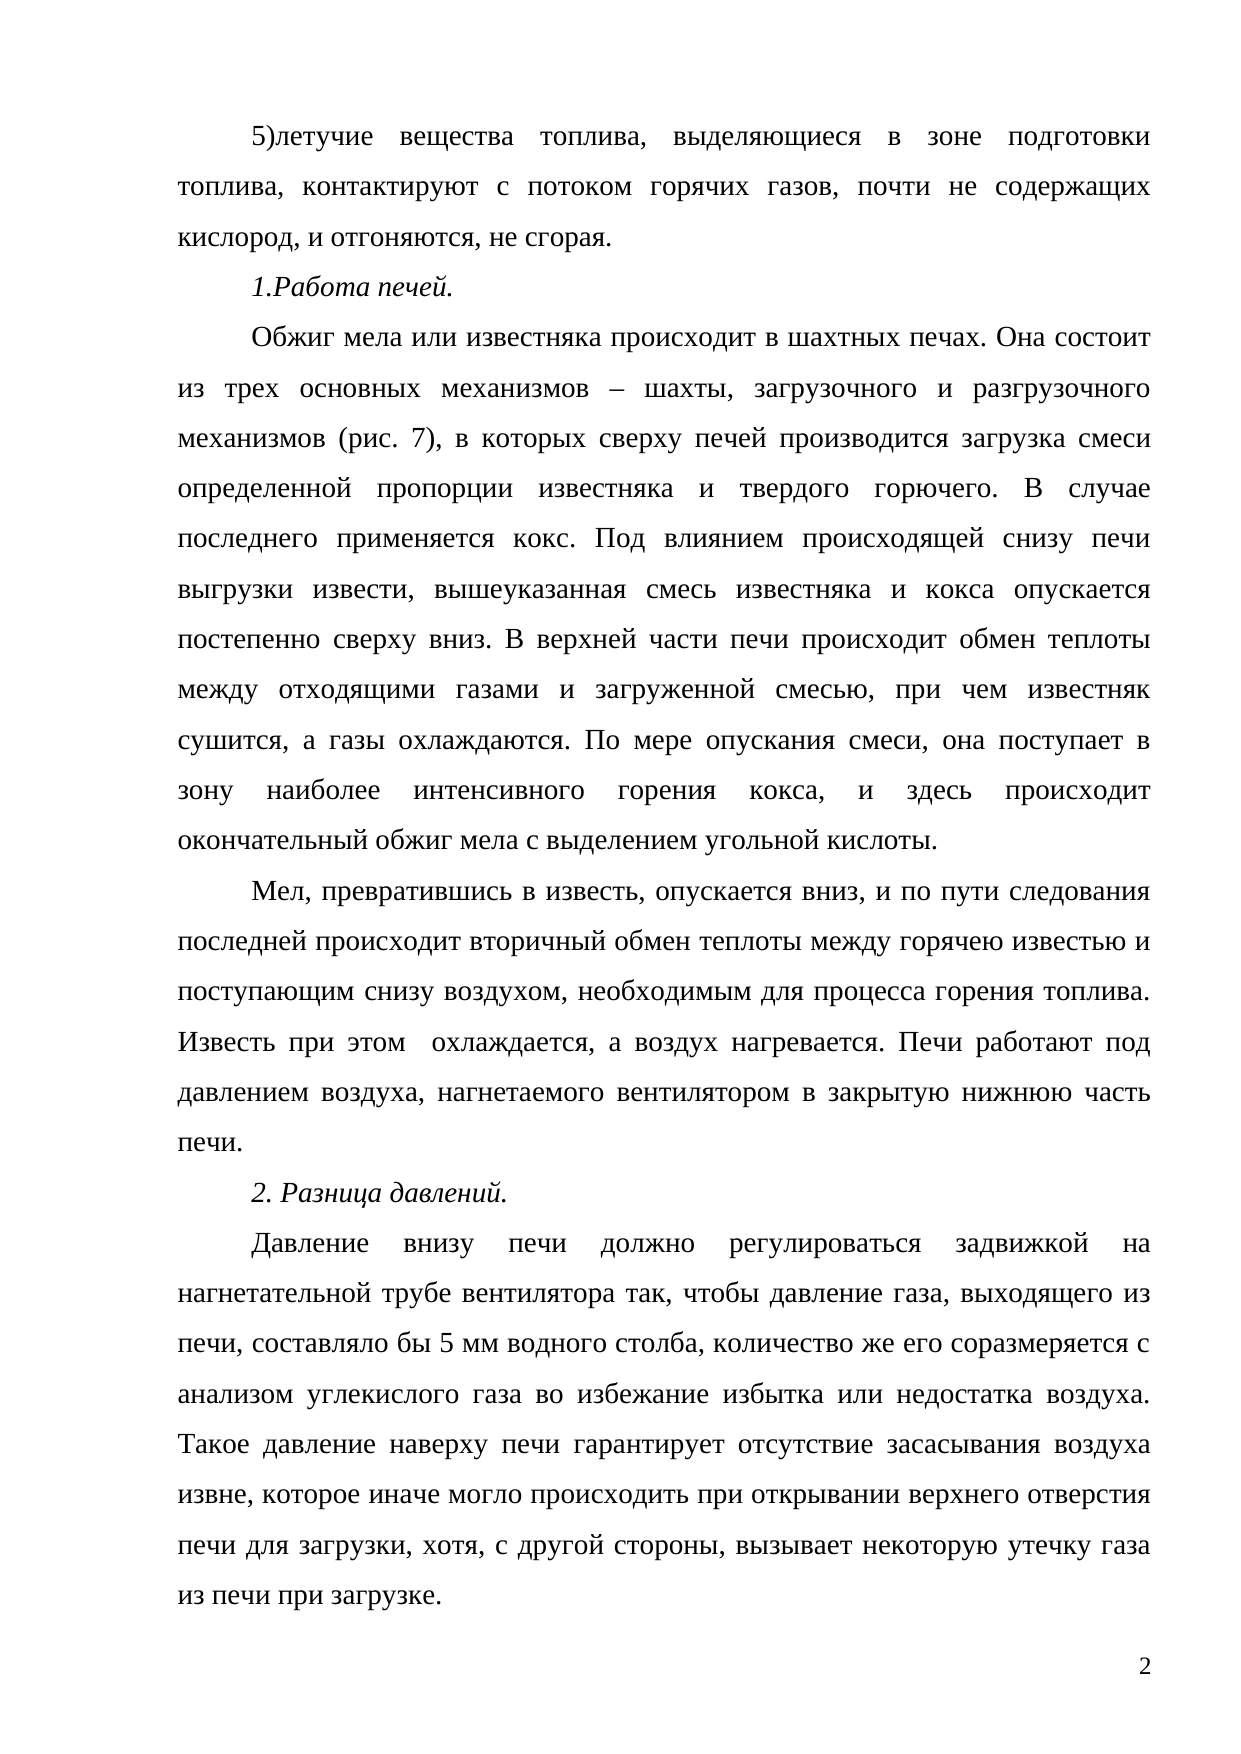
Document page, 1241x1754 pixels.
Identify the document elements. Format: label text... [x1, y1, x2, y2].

text 2. Разница давлений. [177, 1175, 1152, 1208]
text Обжиг мела или известняка происходит в шахтных печах. Она состоит из трех основных механизмов – шахты, загрузочного и разгрузочного механизмов (рис. 7), в которых сверху печей производится загрузка смеси определенной пропорции известняка и твердого горючего. В случае последнего применяется кокс. Под влиянием происходящей снизу печи выгрузки извести, вышеуказанная смесь известняка и кокса опускается постепенно сверху вниз. В верхней части печи происходит обмен теплоты между отходящими газами и загруженной смесью, при чем известняк сушится, а газы охлаждаются. По мере опускания смеси, она поступает в зону наиболее интенсивного горения кокса, и здесь происходит окончательный обжиг мела с выделением угольной кислоты. [177, 319, 1152, 856]
text 5)летучие вещества топлива, выделяющиеся в зоне подготовки топлива, контактируют с потоком горячих газов, почти не содержащих кислород, и отгоняются, не сгорая. [177, 118, 1152, 252]
text 1.Работа печей. [177, 269, 1152, 303]
text Давление внизу печи должно регулироваться задвижкой на нагнетательной трубе вентилятора так, чтобы давление газа, выходящего из печи, составляло бы водного столба, количество же его соразмеряется с анализом углекислого газа во избежание избытка или недостатка воздуха. Такое давление наверху печи гарантирует отсутствие засасывания воздуха извне, которое иначе могло происходить при открывании верхнего отверстия печи для загрузки, хотя, с другой стороны, вызывает некоторую утечку газа из печи при загрузке. [177, 1225, 1152, 1611]
text Мел, превратившись в известь, опускается вниз, и по пути следования последней происходит вторичный обмен теплоты между горячею известью и поступающим снизу воздухом, необходимым для процесса горения топлива. Известь при этом охлаждается, а воздух нагревается. Печи работают под давлением воздуха, нагнетаемого вентилятором в закрытую нижнюю часть печи. [177, 873, 1152, 1158]
